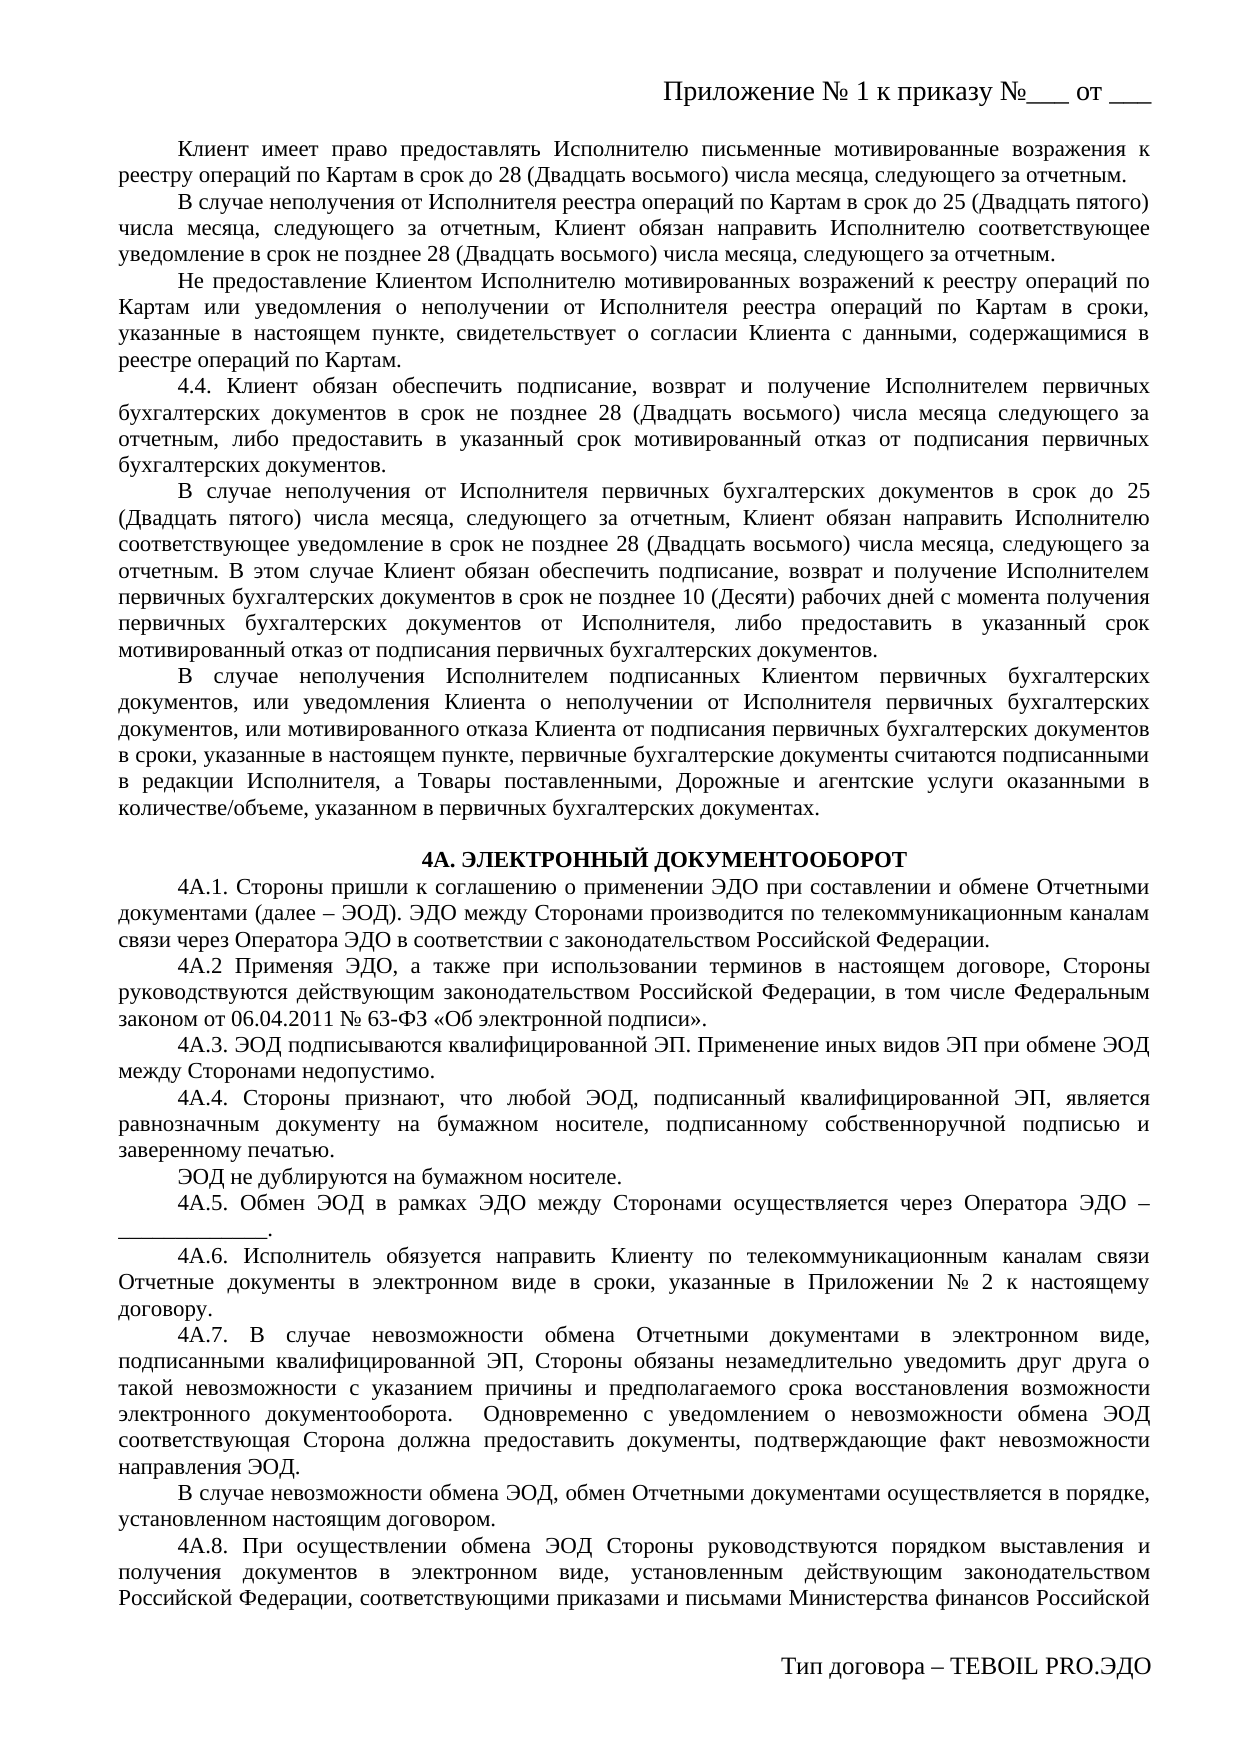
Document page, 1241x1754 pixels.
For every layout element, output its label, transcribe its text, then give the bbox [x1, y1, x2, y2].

text В случае неполучения от Исполнителя реестра операций по Картам в срок до 25 (Двадцать пятого) числа месяца, следующего за отчетным, Клиент обязан направить Исполнителю соответствующее уведомление в срок не позднее 28 (Двадцать восьмого) числа месяца, следующего за отчетным. [118, 188, 1152, 267]
text Клиент имеет право предоставлять Исполнителю письменные мотивированные возражения к реестру операций по Картам в срок до 28 (Двадцать восьмого) числа месяца, следующего за отчетным. [118, 135, 1152, 188]
text В случае неполучения Исполнителем подписанных Клиентом первичных бухгалтерских документов, или уведомления Клиента о неполучении от Исполнителя первичных бухгалтерских документов, или мотивированного отказа Клиента от подписания первичных бухгалтерских документов в сроки, указанные в настоящем пункте, первичные бухгалтерские документы считаются подписанными в редакции Исполнителя, а Товары поставленными, Дорожные и агентские услуги оказанными в количестве/объеме, указанном в первичных бухгалтерских документах. [118, 662, 1152, 820]
text 4.4. Клиент обязан обеспечить подписание, возврат и получение Исполнителем первичных бухгалтерских документов в срок не позднее 28 (Двадцать восьмого) числа месяца следующего за отчетным, либо предоставить в указанный срок мотивированный отказ от подписания первичных бухгалтерских документов. [118, 372, 1152, 478]
text 4А.2 Применяя ЭДО, а также при использовании терминов в настоящем договоре, Стороны руководствуются действующим законодательством Российской Федерации, в том числе Федеральным законом от 06.04.2011 № 63-ФЗ «Об электронной подписи». [118, 952, 1152, 1031]
text В случае неполучения от Исполнителя первичных бухгалтерских документов в срок до 25 (Двадцать пятого) числа месяца, следующего за отчетным, Клиент обязан направить Исполнителю соответствующее уведомление в срок не позднее 28 (Двадцать восьмого) числа месяца, следующего за отчетным. В этом случае Клиент обязан обеспечить подписание, возврат и получение Исполнителем первичных бухгалтерских документов в срок не позднее 10 (Десяти) рабочих дней с момента получения первичных бухгалтерских документов от Исполнителя, либо предоставить в указанный срок мотивированный отказ от подписания первичных бухгалтерских документов. [118, 478, 1152, 662]
text 4А.4. Стороны признают, что любой ЭОД, подписанный квалифицированной ЭП, является равнозначным документу на бумажном носителе, подписанному собственноручной подписью и заверенному печатью. [118, 1084, 1152, 1163]
text ЭОД не дублируются на бумажном носителе. [118, 1163, 1152, 1189]
text 4А.7. В случае невозможности обмена Отчетными документами в электронном виде, подписанными квалифицированной ЭП, Стороны обязаны незамедлительно уведомить друг друга о такой невозможности с указанием причины и предполагаемого срока восстановления возможности электронного документооборота. Одновременно с уведомлением о невозможности обмена ЭОД соответствующая Сторона должна предоставить документы, подтверждающие факт невозможности направления ЭОД. [118, 1321, 1152, 1479]
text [118, 1532, 1152, 1611]
text 4А.6. Исполнитель обязуется направить Клиенту по телекоммуникационным каналам связи Отчетные документы в электронном виде в сроки, указанные в Приложении № 2 к настоящему договору. [118, 1242, 1152, 1321]
text 4А.5. Обмен ЭОД в рамках ЭДО между Сторонами осуществляется через Оператора ЭДО – _____________. [118, 1189, 1152, 1242]
text Не предоставление Клиентом Исполнителю мотивированных возражений к реестру операций по Картам или уведомления о неполучении от Исполнителя реестра операций по Картам в сроки, указанные в настоящем пункте, свидетельствует о согласии Клиента с данными, содержащимися в реестре операций по Картам. [118, 267, 1152, 372]
text В случае невозможности обмена ЭОД, обмен Отчетными документами осуществляется в порядке, установленном настоящим договором. [118, 1479, 1152, 1532]
text 4А.3. ЭОД подписываются квалифицированной ЭП. Применение иных видов ЭП при обмене ЭОД между Сторонами недопустимо. [118, 1031, 1152, 1084]
text 4А. ЭЛЕКТРОННЫЙ ДОКУМЕНТООБОРОТ [118, 847, 1152, 873]
text 4А.1. Стороны пришли к соглашению о применении ЭДО при составлении и обмене Отчетными документами (далее – ЭОД). ЭДО между Сторонами производится по телекоммуникационным каналам связи через Оператора ЭДО в соответствии с законодательством Российской Федерации. [118, 873, 1152, 952]
